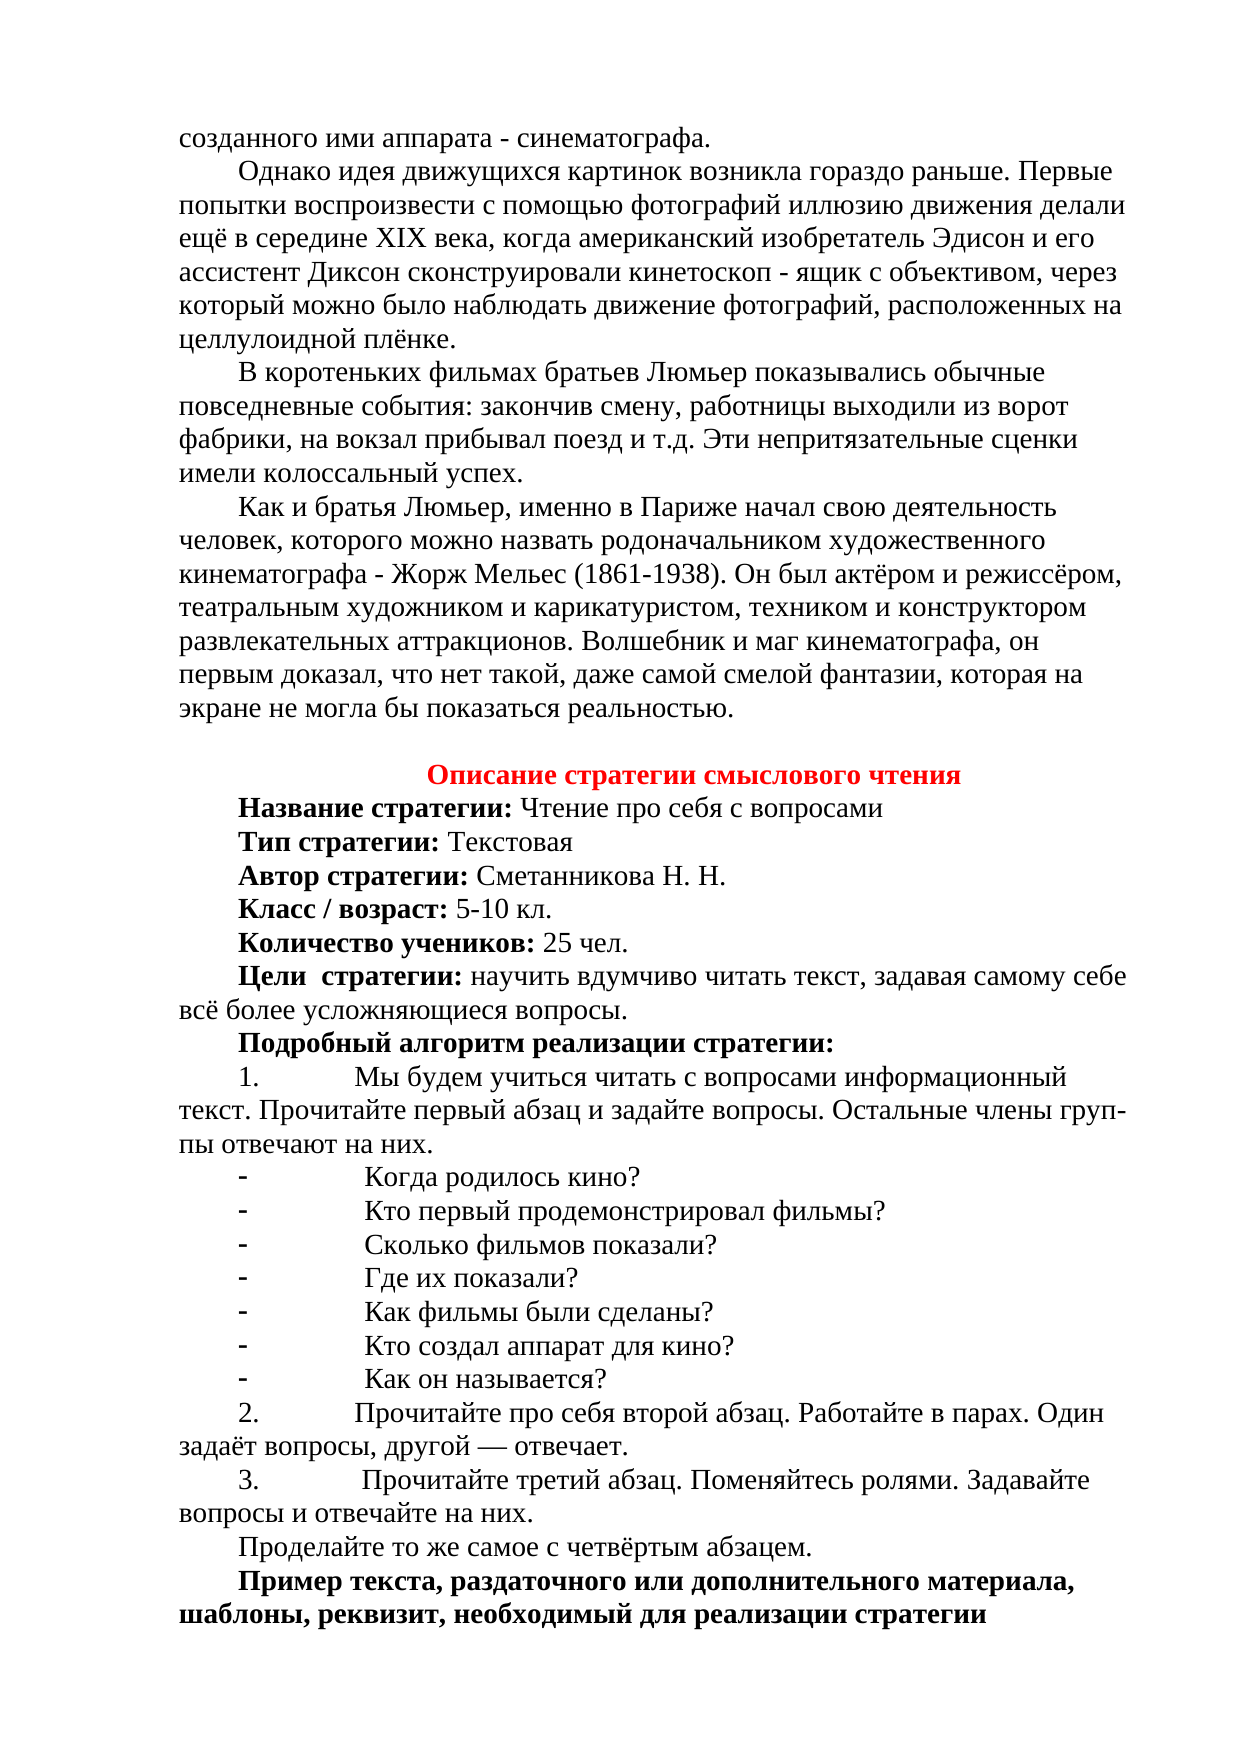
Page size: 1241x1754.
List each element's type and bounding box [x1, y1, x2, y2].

table_header [177, 118, 1152, 1631]
